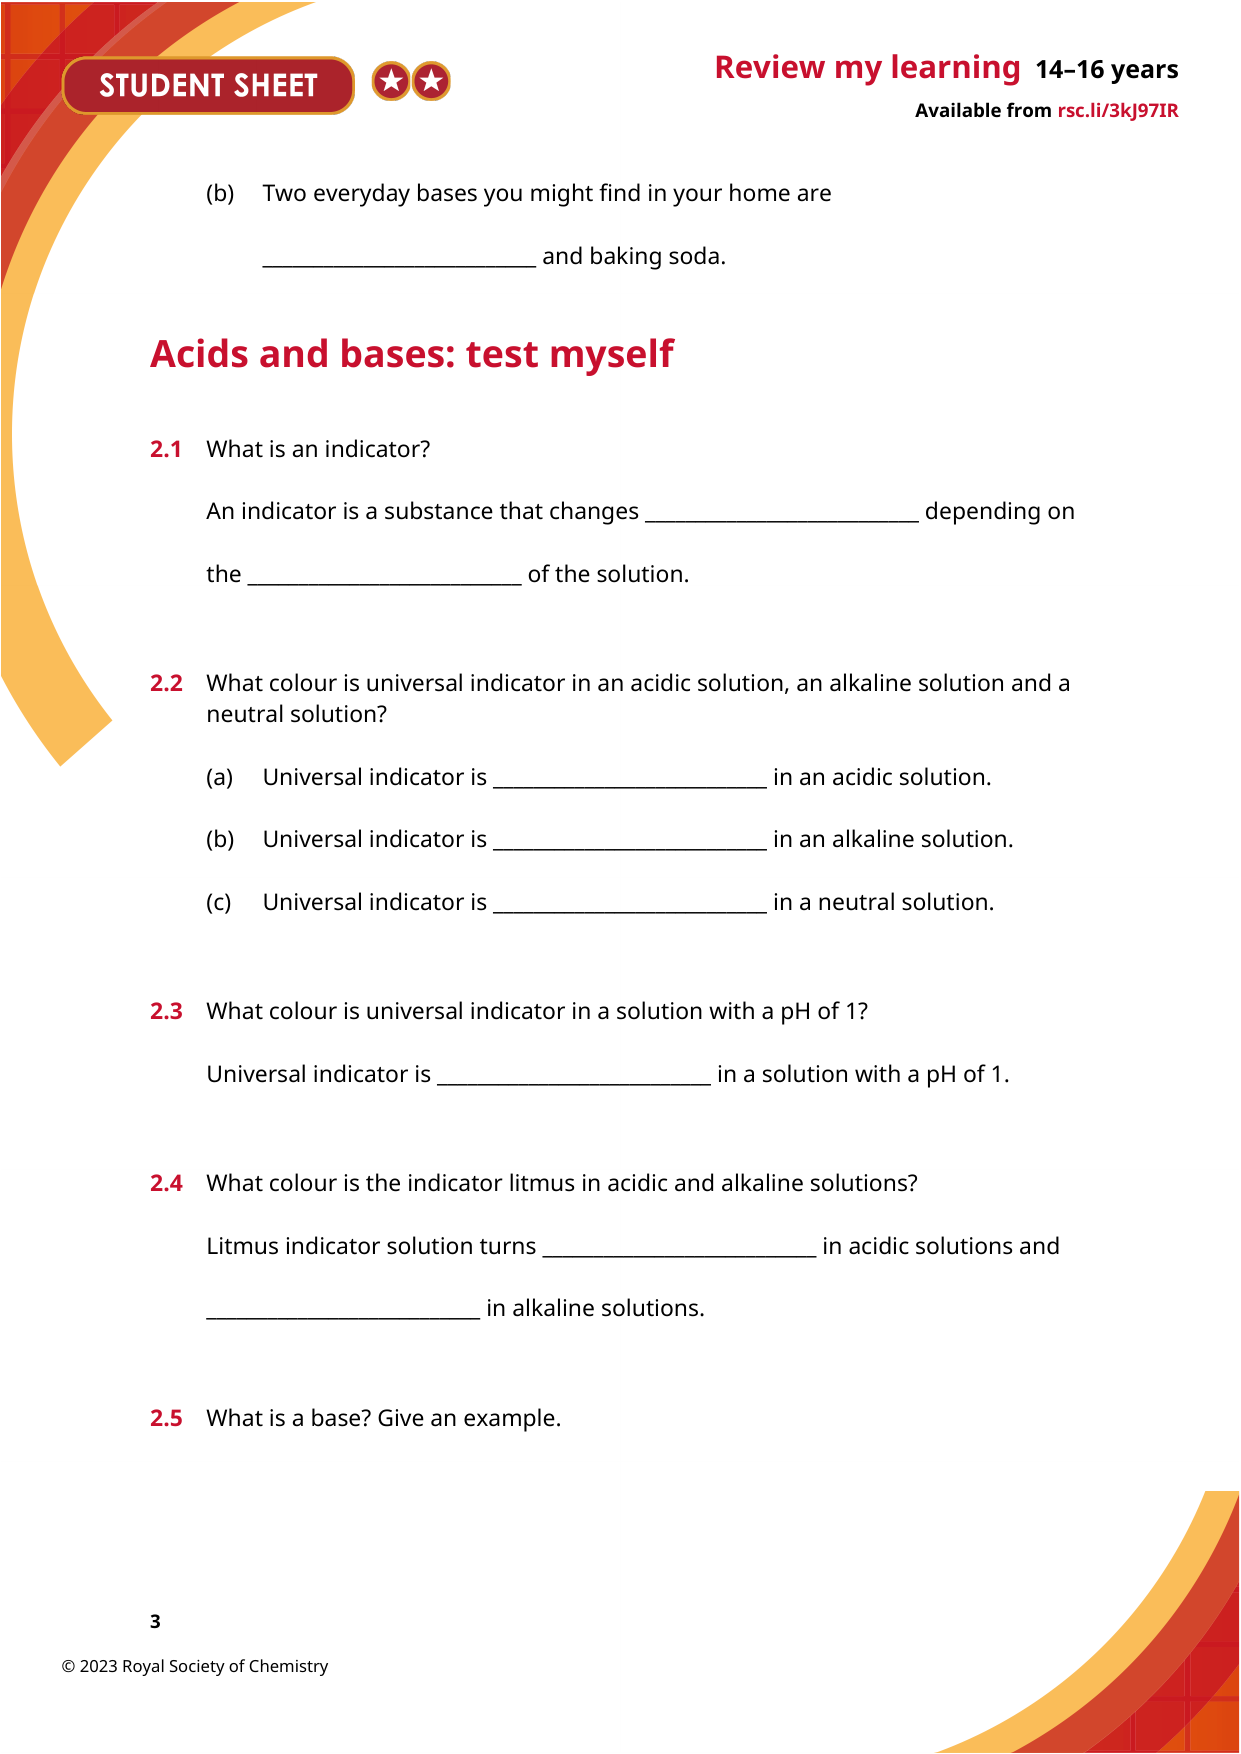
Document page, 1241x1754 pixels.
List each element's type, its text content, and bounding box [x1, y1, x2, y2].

list Universal indicator is ___________________________ in an alkaline solution. [206, 823, 1090, 855]
list Two everyday bases you might find in your home are ___________________________ and baking soda. [206, 177, 1090, 271]
list What colour is universal indicator in a solution with a pH of 1? [150, 995, 1090, 1027]
text Acids and bases: test myself [150, 328, 1090, 379]
list Universal indicator is ___________________________ in a neutral solution. [206, 886, 1090, 917]
picture [1, 2, 1240, 1753]
list Universal indicator is ___________________________ in a solution with a pH of 1. [206, 1058, 1090, 1089]
list An indicator is a substance that changes ___________________________ depending on the ___________________________ of the solution. [206, 495, 1090, 589]
list What is an indicator? [150, 433, 1090, 464]
list What colour is universal indicator in an acidic solution, an alkaline solution and a neutral solution? [150, 667, 1090, 730]
list Universal indicator is ___________________________ in an acidic solution. [206, 761, 1090, 792]
list Litmus indicator solution turns ___________________________ in acidic solutions and ___________________________ in alkaline solutions. [206, 1230, 1090, 1323]
list What colour is the indicator litmus in acidic and alkaline solutions? [150, 1167, 1090, 1198]
list What is a base? Give an example. [150, 1402, 1090, 1433]
